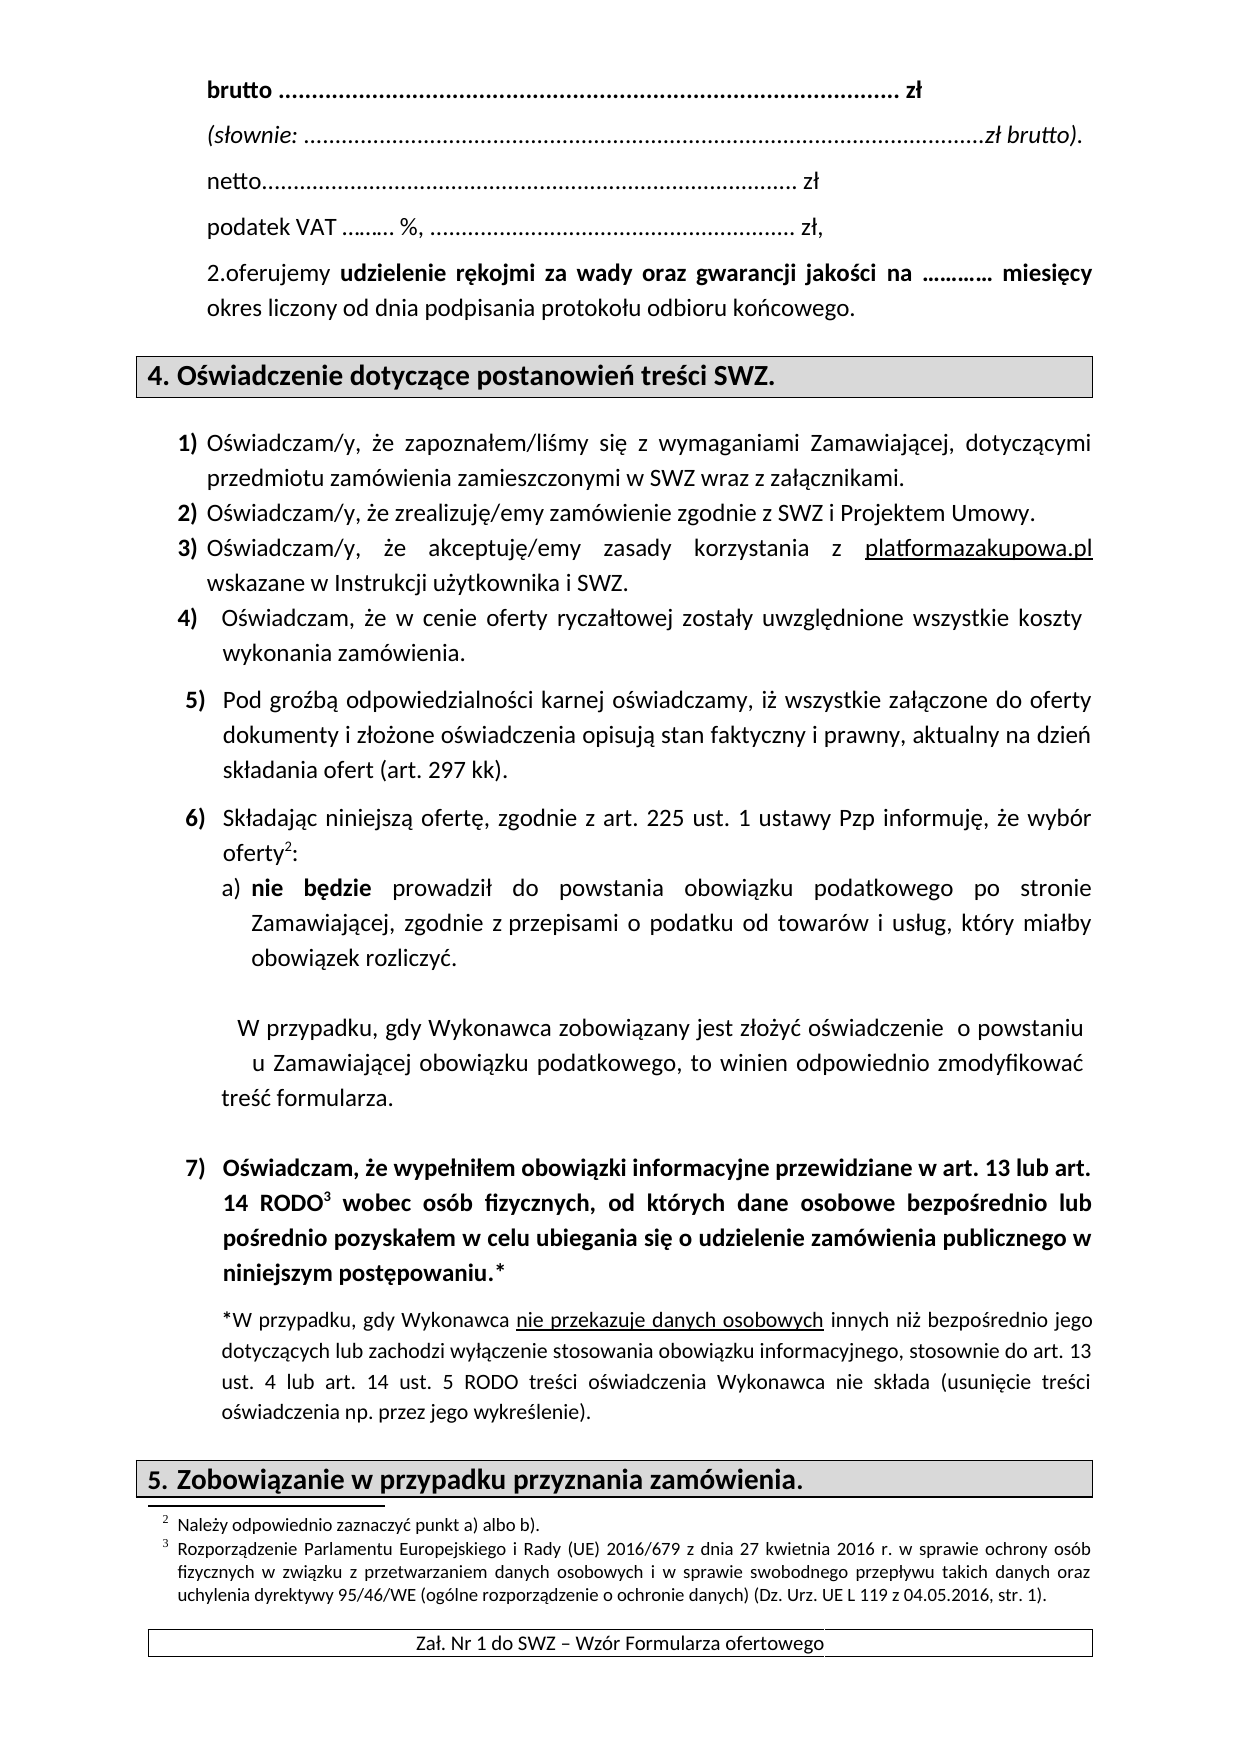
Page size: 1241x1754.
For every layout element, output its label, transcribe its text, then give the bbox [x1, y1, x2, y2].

list Oświadczam, że w cenie oferty ryczałtowej zostały uwzględnione wszystkie koszty wykonania zamówienia. [177, 602, 1093, 668]
list Oświadczam/y, że zrealizuję/emy zamówienie zgodnie z SWZ i Projektem Umowy. [177, 497, 1093, 528]
text *W przypadku, gdy Wykonawca nie przekazuje danych osobowych innych niż bezpośrednio jego dotyczących lub zachodzi wyłączenie stosowania obowiązku informacyjnego, stosownie do art. 13 ust. 4 lub art. 14 ust. 5 RODO treści oświadczenia Wykonawca nie składa (usunięcie treści oświadczenia np. przez jego wykreślenie). [221, 1307, 1093, 1425]
list nie będzie prowadził do powstania obowiązku podatkowego po stronie Zamawiającej, zgodnie z przepisami o podatku od towarów i usług, który miałby obowiązek rozliczyć. [221, 872, 1093, 973]
text W przypadku, gdy Wykonawca zobowiązany jest złożyć oświadczenie o powstaniu u Zamawiającej obowiązku podatkowego, to winien odpowiednio zmodyfikować treść formularza. [148, 1012, 1093, 1113]
text podatek VAT ……… %, .......................................................... zł, [148, 211, 1093, 242]
list Pod groźbą odpowiedzialności karnej oświadczamy, iż wszystkie załączone do oferty dokumenty i złożone oświadczenia opisują stan faktyczny i prawny, aktualny na dzień składania ofert (art. 297 kk). [185, 684, 1093, 785]
list Oświadczam/y, że zapoznałem/liśmy się z wymaganiami Zamawiającej, dotyczącymi przedmiotu zamówienia zamieszczonymi w SWZ wraz z załącznikami. [177, 427, 1093, 493]
text netto..................................................................................... zł [148, 165, 1093, 196]
text (słownie: ............................................................................................................zł brutto). [148, 119, 1093, 150]
list Oświadczam/y, że akceptuję/emy zasady korzystania z platformazakupowa.pl wskazane w Instrukcji użytkownika i SWZ. [177, 532, 1093, 598]
table_header Oświadczenie dotyczące postanowień treści SWZ. [137, 357, 1092, 397]
text brutto ............................................................................................. zł [148, 74, 1093, 104]
list Oświadczam, że wypełniłem obowiązki informacyjne przewidziane w art. 13 lub art. 14 RODO wobec osób fizycznych, od których dane osobowe bezpośrednio lub pośrednio pozyskałem w celu ubiegania się o udzielenie zamówienia publicznego w niniejszym postępowaniu.* [185, 1152, 1093, 1288]
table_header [137, 1461, 1092, 1496]
list 2.oferujemy udzielenie rękojmi za wady oraz gwarancji jakości na ………… miesięcy okres liczony od dnia podpisania protokołu odbioru końcowego. [207, 257, 1093, 322]
list Składając niniejszą ofertę, zgodnie z art. 225 ust. 1 ustawy Pzp informuję, że wybór oferty: [185, 802, 1093, 868]
